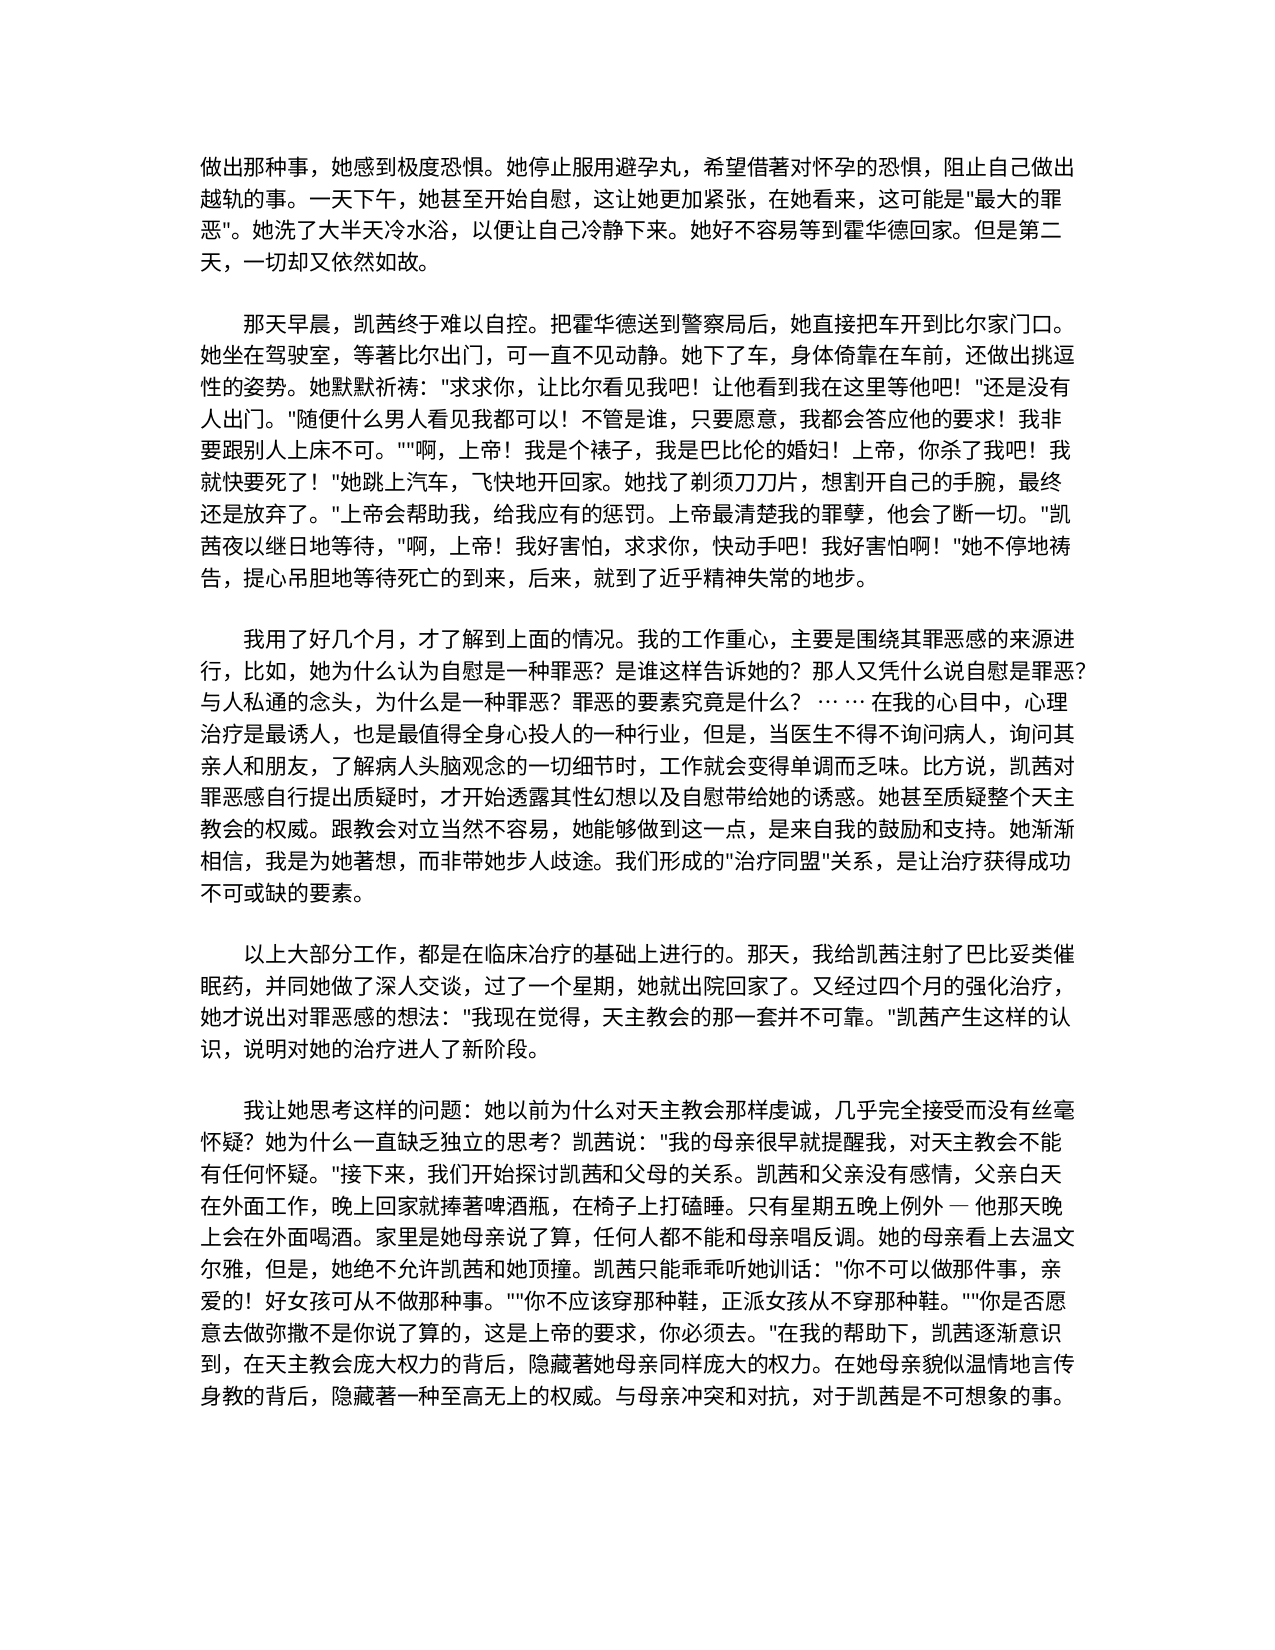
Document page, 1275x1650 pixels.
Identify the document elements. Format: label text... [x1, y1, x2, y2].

text 我用了好几个月，才了解到上面的情况。我的工作重心，主要是围绕其罪恶感的来源进行，比如，她为什么认为自慰是一种罪恶？是谁这样告诉她的？那人又凭什么说自慰是罪恶？与人私通的念头，为什么是一种罪恶？罪恶的要素究竟是什么？ … … 在我的心目中，心理治疗是最诱人，也是最值得全身心投人的一种行业，但是，当医生不得不询问病人，询问其亲人和朋友，了解病人头脑观念的一切细节时，工作就会变得单调而乏味。比方说，凯茜对罪恶感自行提出质疑时，才开始透露其性幻想以及自慰带给她的诱惑。她甚至质疑整个天主教会的权威。跟教会对立当然不容易，她能够做到这一点，是来自我的鼓励和支持。她渐渐相信，我是为她著想，而非带她步人歧途。我们形成的"治疗同盟"关系，是让治疗获得成功不可或缺的要素。 [200, 622, 1075, 907]
text 以上大部分工作，都是在临床冶疗的基础上进行的。那天，我给凯茜注射了巴比妥类催眠药，并同她做了深人交谈，过了一个星期，她就出院回家了。又经过四个月的强化治疗，她才说出对罪恶感的想法："我现在觉得，天主教会的那一套并不可靠。"凯茜产生这样的认识，说明对她的治疗进人了新阶段。 [200, 937, 1075, 1064]
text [200, 150, 1075, 277]
text 那天早晨，凯茜终于难以自控。把霍华德送到警察局后，她直接把车开到比尔家门口。她坐在驾驶室，等著比尔出门，可一直不见动静。她下了车，身体倚靠在车前，还做出挑逗性的姿势。她默默祈祷："求求你，让比尔看见我吧！让他看到我在这里等他吧！"还是没有人出门。"随便什么男人看见我都可以！不管是谁，只要愿意，我都会答应他的要求！我非要跟别人上床不可。""啊，上帝！我是个裱子，我是巴比伦的婚妇！上帝，你杀了我吧！我就快要死了！"她跳上汽车，飞快地开回家。她找了剃须刀刀片，想割开自己的手腕，最终还是放弃了。"上帝会帮助我，给我应有的惩罚。上帝最清楚我的罪孽，他会了断一切。"凯茜夜以继日地等待，"啊，上帝！我好害怕，求求你，快动手吧！我好害怕啊！"她不停地祷告，提心吊胆地等待死亡的到来，后来，就到了近乎精神失常的地步。 [200, 307, 1075, 592]
text 我让她思考这样的问题：她以前为什么对天主教会那样虔诚，几乎完全接受而没有丝毫怀疑？她为什么一直缺乏独立的思考？凯茜说："我的母亲很早就提醒我，对天主教会不能有任何怀疑。"接下来，我们开始探讨凯茜和父母的关系。凯茜和父亲没有感情，父亲白天在外面工作，晚上回家就捧著啤酒瓶，在椅子上打磕睡。只有星期五晚上例外 ― 他那天晚上会在外面喝酒。家里是她母亲说了算，任何人都不能和母亲唱反调。她的母亲看上去温文尔雅，但是，她绝不允许凯茜和她顶撞。凯茜只能乖乖听她训话："你不可以做那件事，亲爱的！好女孩可从不做那种事。""你不应该穿那种鞋，正派女孩从不穿那种鞋。""你是否愿意去做弥撒不是你说了算的，这是上帝的要求，你必须去。"在我的帮助下，凯茜逐渐意识到，在天主教会庞大权力的背后，隐藏著她母亲同样庞大的权力。在她母亲貌似温情地言传身教的背后，隐藏著一种至高无上的权威。与母亲冲突和对抗，对于凯茜是不可想象的事。 [200, 1093, 1075, 1411]
